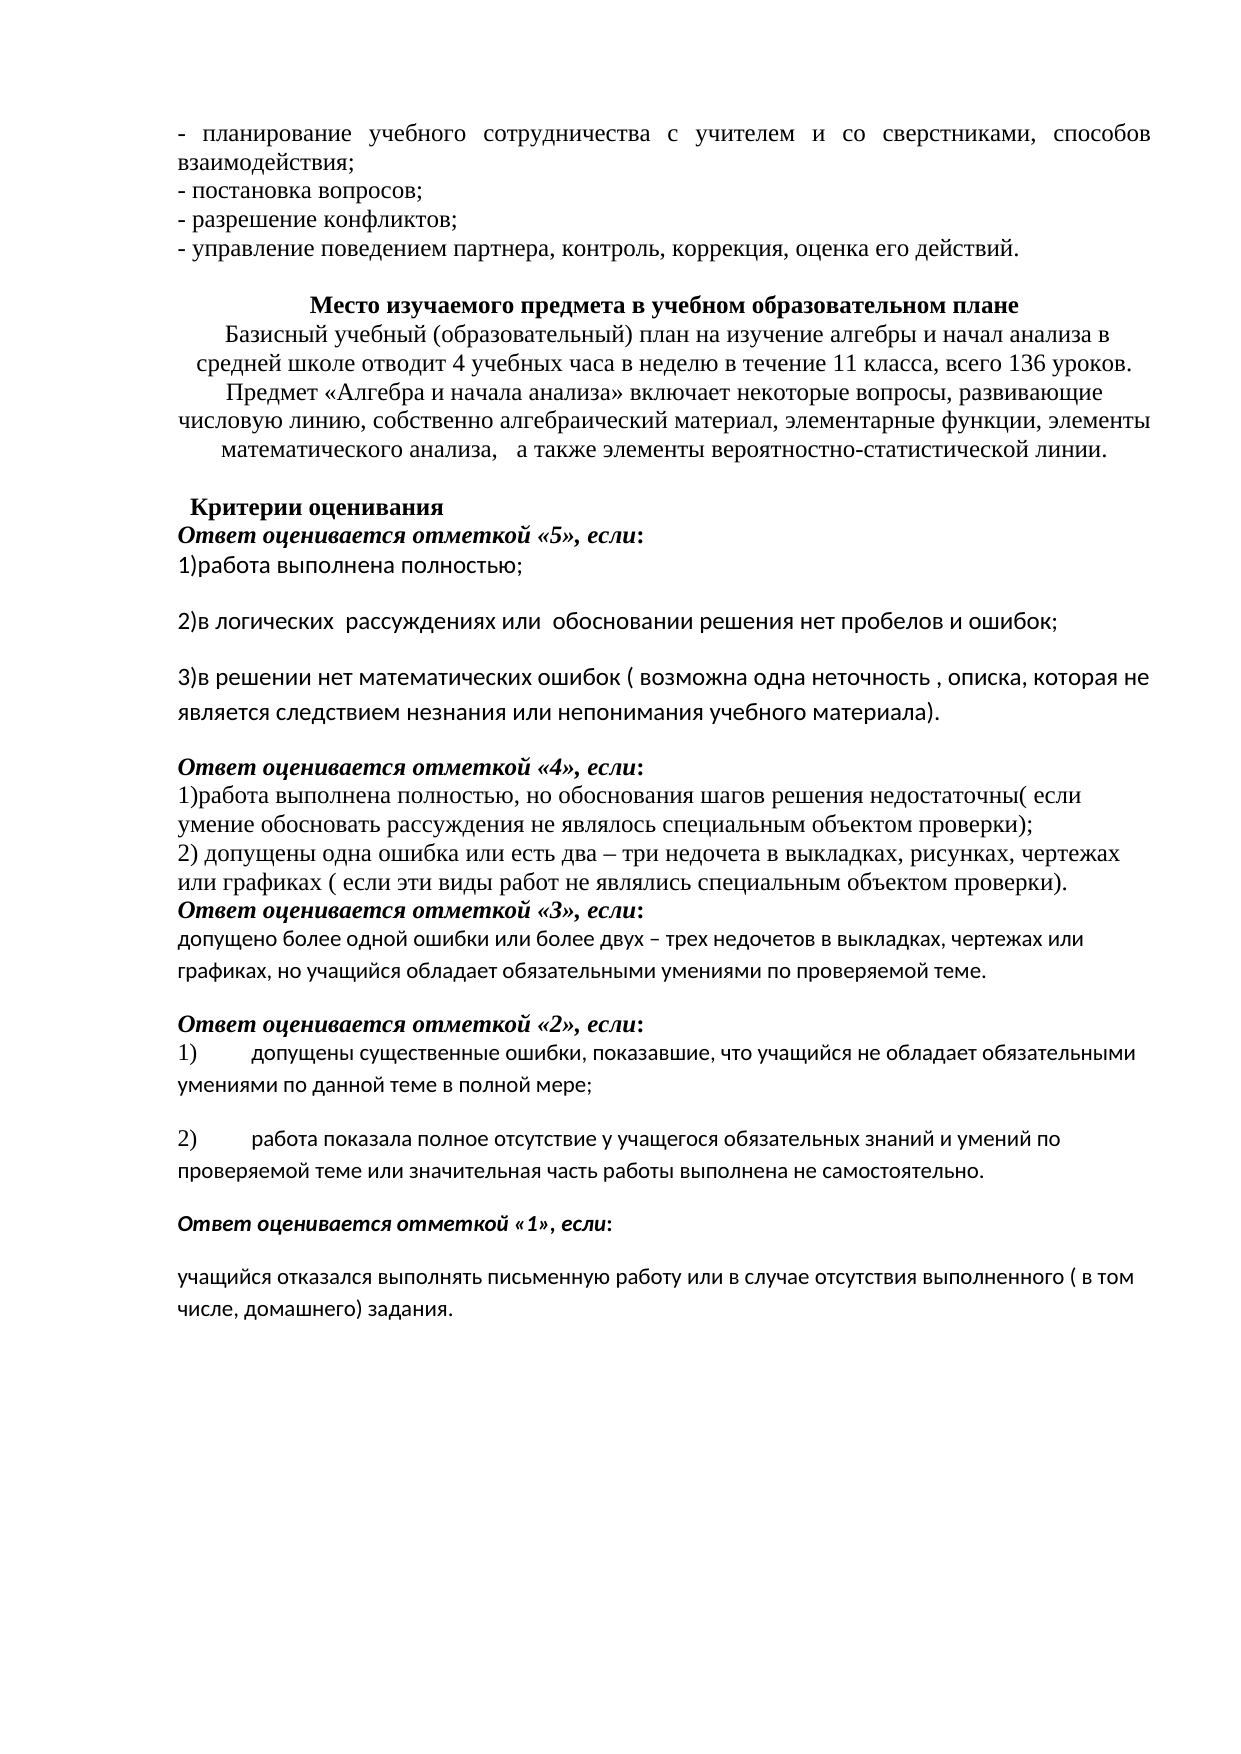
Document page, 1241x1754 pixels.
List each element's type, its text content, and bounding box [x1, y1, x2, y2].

text Ответ оценивается отметкой «3», если: [177, 896, 1152, 924]
list 3)в решении нет математических ошибок ( возможна одна неточность , описка, которая не является следствием незнания или непонимания учебного материала). [177, 661, 1152, 727]
text Ответ оценивается отметкой «2», если: [177, 1009, 1152, 1038]
list 2)в логических рассуждениях или обосновании решения нет пробелов и ошибок; [177, 605, 1152, 636]
list работа показала полное отсутствие у учащегося обязательных знаний и умений по проверяемой теме или значительная часть работы выполнена не самостоятельно. [177, 1124, 1152, 1184]
list учащийся отказался выполнять письменную работу или в случае отсутствия выполненного ( в том числе, домашнего) задания. [177, 1262, 1152, 1322]
text - планирование учебного сотрудничества с учителем и со сверстниками, способов взаимодействия; [177, 118, 1152, 176]
text Базисный учебный (образовательный) план на изучение алгебры и начал анализа в средней школе отводит 4 учебных часа в неделю в течение 11 класса, всего 136 уроков. Предмет «Алгебра и начала анализа» включает некоторые вопросы, развивающие числовую линию, собственно алгебраический материал, элементарные функции, элементы математического анализа, а также элементы вероятностно-статистической линии. [177, 319, 1152, 463]
list допущены существенные ошибки, показавшие, что учащийся не обладает обязательными умениями по данной теме в полной мере; [177, 1038, 1152, 1099]
text - разрешение конфликтов; [177, 204, 1152, 233]
text - управление поведением партнера, контроль, коррекция, оценка его действий. [177, 233, 1152, 262]
list Ответ оценивается отметкой «1», если: [177, 1209, 1152, 1237]
text Ответ оценивается отметкой «5», если: [177, 521, 1152, 549]
text 1)работа выполнена полностью, но обоснования шагов решения недостаточны( если умение обосновать рассуждения не являлось специальным объектом проверки); [177, 781, 1152, 838]
text Место изучаемого предмета в учебном образовательном плане [177, 291, 1152, 319]
text Критерии оценивания [177, 492, 1152, 521]
text Ответ оценивается отметкой «4», если: [177, 752, 1152, 781]
list 1)работа выполнена полностью; [177, 549, 1152, 580]
list допущено более одной ошибки или более двух – трех недочетов в выкладках, чертежах или графиках, но учащийся обладает обязательными умениями по проверяемой теме. [177, 924, 1152, 984]
text - постановка вопросов; [177, 176, 1152, 204]
text 2) допущены одна ошибка или есть два – три недочета в выкладках, рисунках, чертежах или графиках ( если эти виды работ не являлись специальным объектом проверки). [177, 838, 1152, 896]
